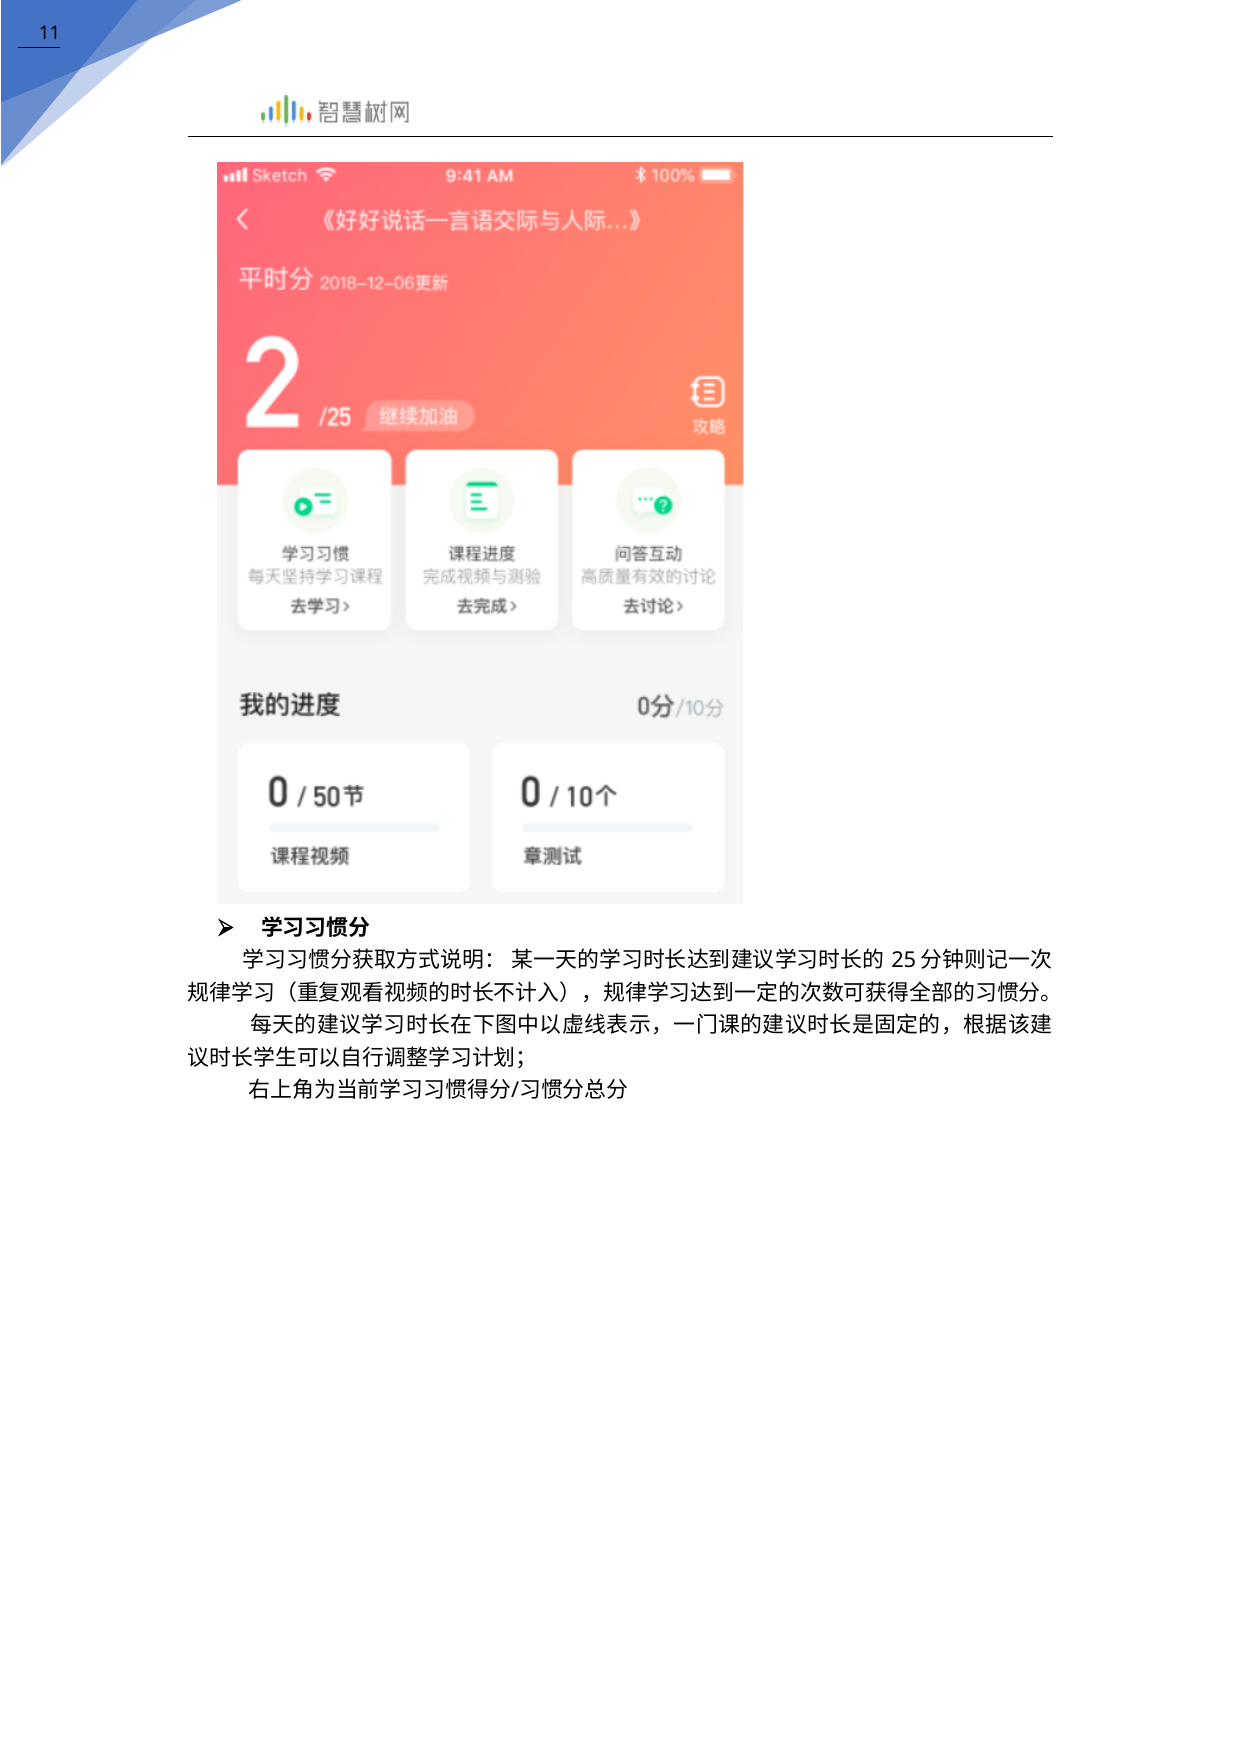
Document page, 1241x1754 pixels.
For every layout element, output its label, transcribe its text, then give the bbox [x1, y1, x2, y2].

picture [250, 88, 417, 134]
list 学习习惯分 [217, 909, 1053, 942]
picture [1, 0, 744, 904]
text 每天的建议学习时长在下图中以虚线表示，一门课的建议时长是固定的，根据该建议时长学生可以自行调整学习计划； [187, 1007, 1053, 1072]
text 学习习惯分获取方式说明： 某一天的学习时长达到建议学习时长的25分钟则记一次规律学习（重复观看视频的时长不计入），规律学习达到一定的次数可获得全部的习惯分。 [187, 942, 1053, 1007]
text 右上角为当前学习习惯得分/习惯分总分 [187, 1072, 1053, 1104]
